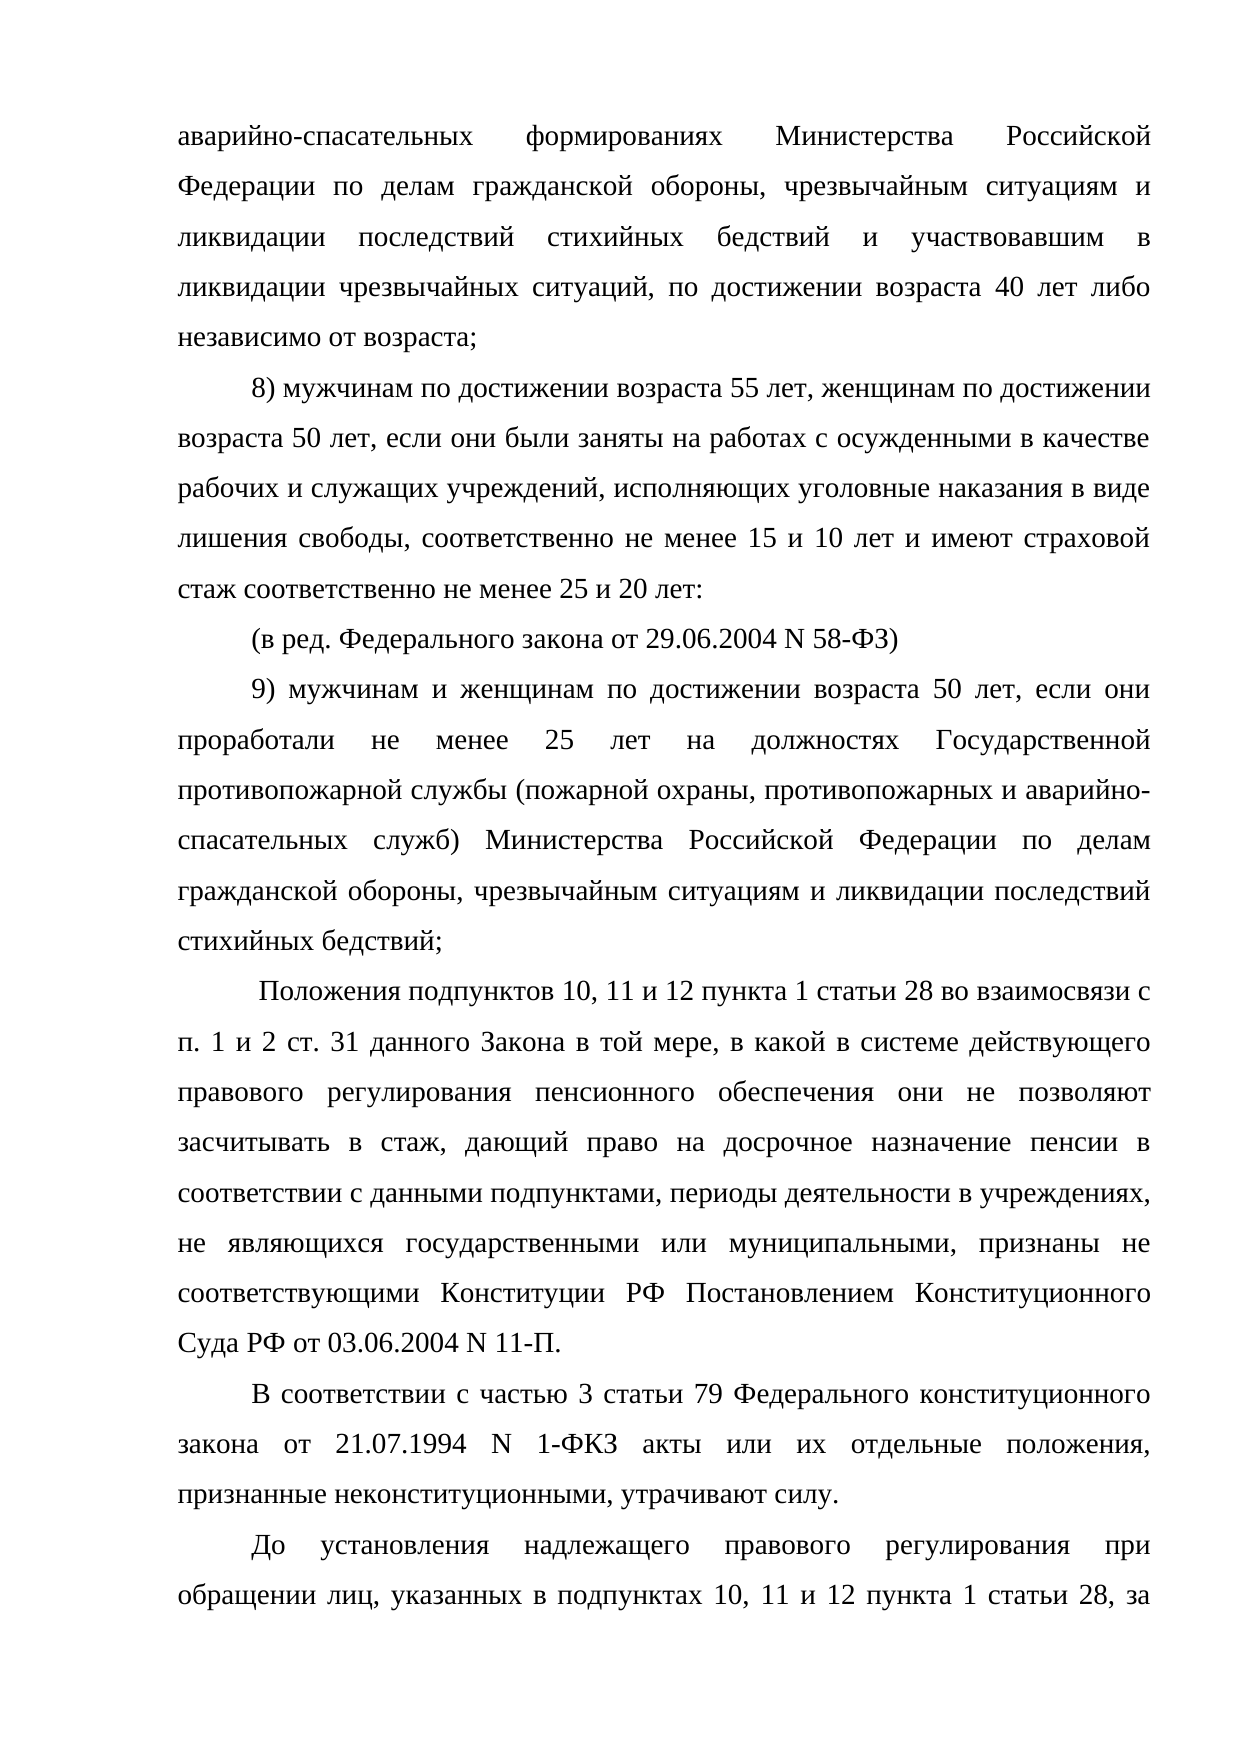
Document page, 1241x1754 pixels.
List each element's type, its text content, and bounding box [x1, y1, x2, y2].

text В соответствии с частью 3 статьи 79 Федерального конституционного закона от 21.07.1994 N 1-ФКЗ акты или их отдельные положения, признанные неконституционными, утрачивают силу. [177, 1376, 1152, 1510]
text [177, 1527, 1152, 1611]
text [177, 118, 1152, 353]
text 8) мужчинам по достижении возраста 55 лет, женщинам по достижении возраста 50 лет, если они были заняты на работах с осужденными в качестве рабочих и служащих учреждений, исполняющих уголовные наказания в виде лишения свободы, соответственно не менее 15 и 10 лет и имеют страховой стаж соответственно не менее 25 и 20 лет: [177, 370, 1152, 604]
text Положения подпунктов 10, 11 и 12 пункта 1 статьи 28 во взаимосвязи с п. 1 и 2 ст. 31 данного Закона в той мере, в какой в системе действующего правового регулирования пенсионного обеспечения они не позволяют засчитывать в стаж, дающий право на досрочное назначение пенсии в соответствии с данными подпунктами, периоды деятельности в учреждениях, не являющихся государственными или муниципальными, признаны не соответствующими Конституции РФ Постановлением Конституционного Суда РФ от 03.06.2004 N 11-П. [177, 973, 1152, 1359]
text (в ред. Федерального закона от 29.06.2004 N 58-ФЗ) [177, 621, 1152, 655]
text 9) мужчинам и женщинам по достижении возраста 50 лет, если они проработали не менее 25 лет на должностях Государственной противопожарной службы (пожарной охраны, противопожарных и аварийно-спасательных служб) Министерства Российской Федерации по делам гражданской обороны, чрезвычайным ситуациям и ликвидации последствий стихийных бедствий; [177, 672, 1152, 957]
